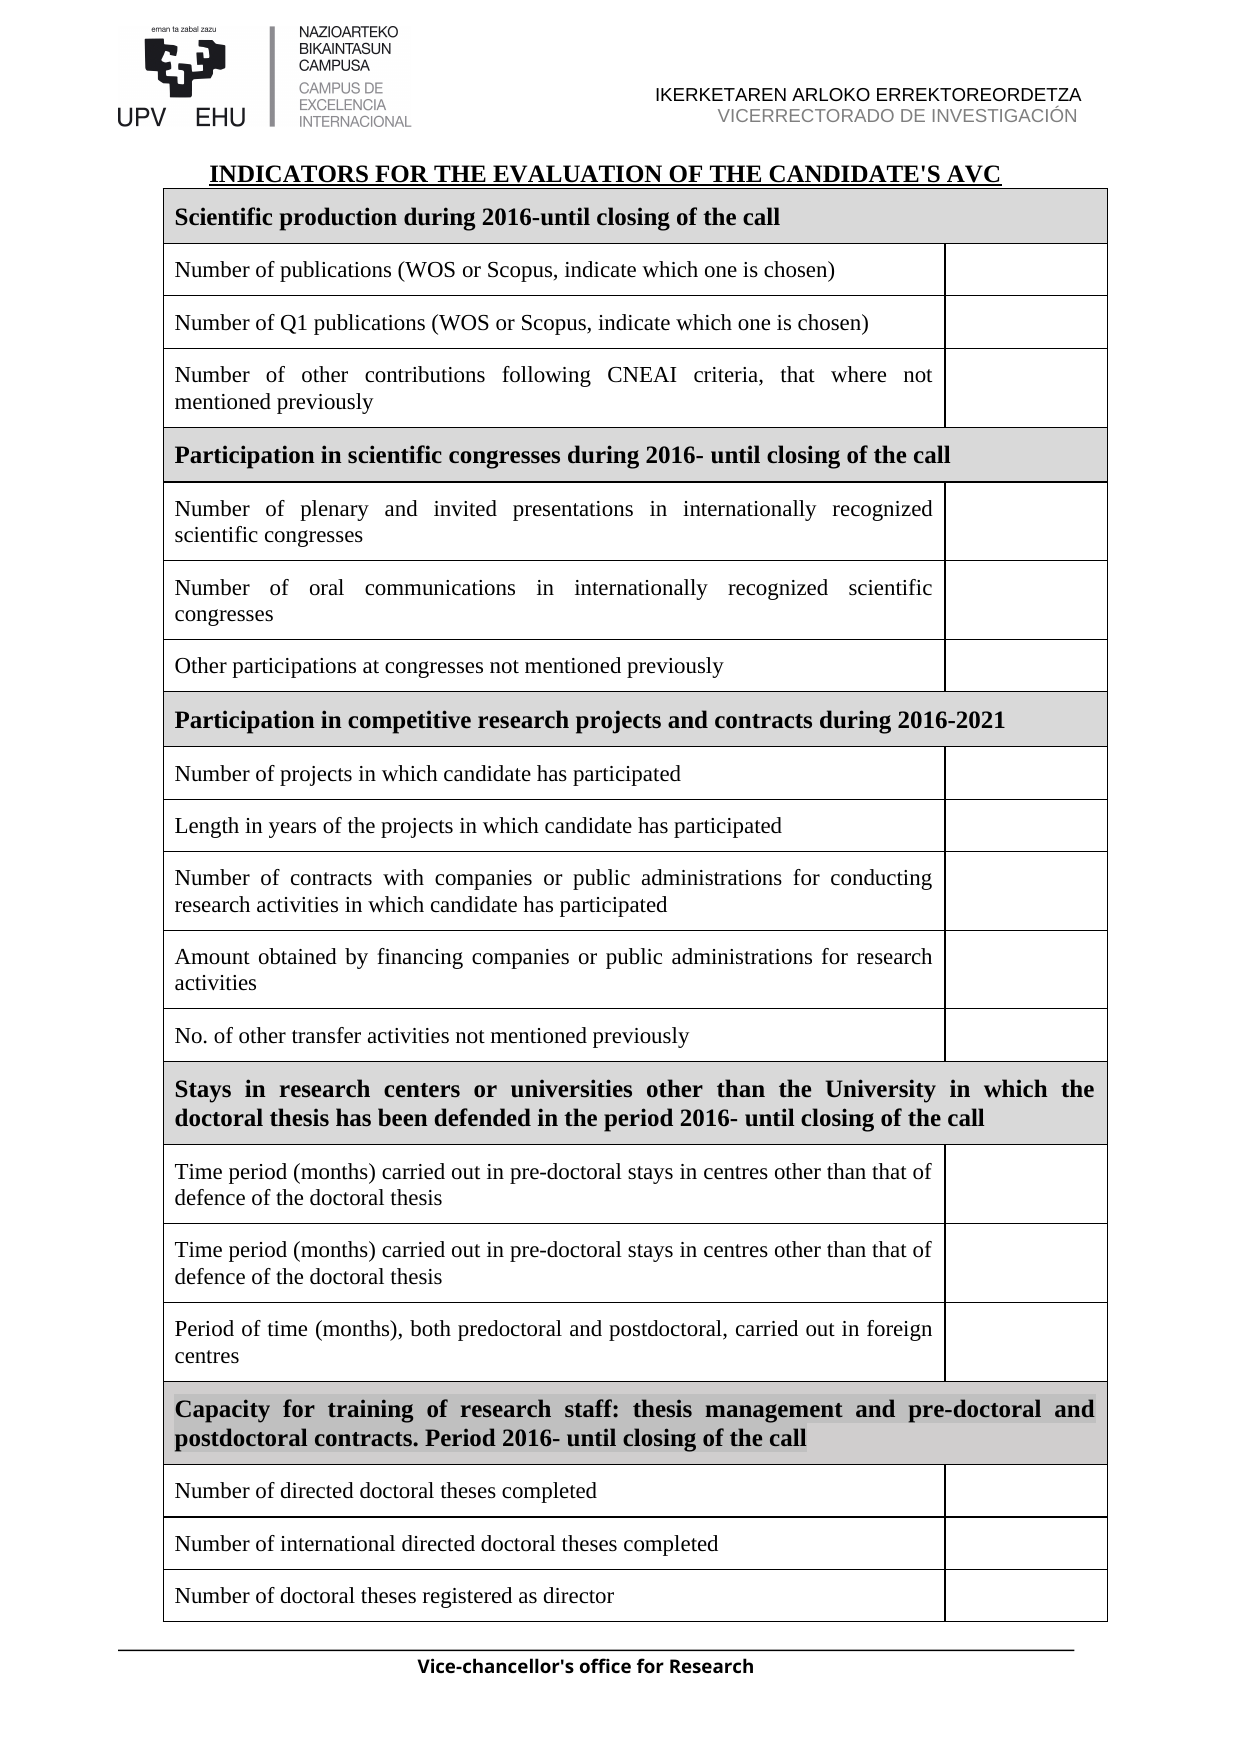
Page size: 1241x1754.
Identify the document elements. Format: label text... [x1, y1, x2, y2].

table_cell [946, 800, 1107, 851]
table_cell Other participations at congresses not mentioned previously [164, 640, 944, 691]
table_cell [946, 483, 1107, 560]
table_cell [946, 1009, 1107, 1061]
table_cell Length in years of the projects in which candidate has participated [164, 800, 944, 851]
table_cell Number of projects in which candidate has participated [164, 747, 944, 798]
text INDICATORS FOR THE EVALUATION OF THE CANDIDATE'S AVC [118, 159, 1093, 188]
table_cell Number of international directed doctoral theses completed [164, 1518, 944, 1569]
table_cell Number of other contributions following CNEAI criteria, that where not mentioned previously [164, 349, 944, 427]
table_cell Participation in competitive research projects and contracts during 2016-2021 [164, 692, 1107, 746]
table_cell [946, 747, 1107, 798]
table_cell Time period (months) carried out in pre-doctoral stays in centres other than that of defence of the doctoral thesis [164, 1145, 944, 1223]
table_cell Number of doctoral theses registered as director [164, 1570, 944, 1621]
table_cell Number of Q1 publications (WOS or Scopus, indicate which one is chosen) [164, 296, 944, 348]
table_cell Number of publications (WOS or Scopus, indicate which one is chosen) [164, 244, 944, 295]
table_cell Number of oral communications in internationally recognized scientific congresses [164, 561, 944, 639]
table_cell [946, 1570, 1107, 1621]
table_cell No. of other transfer activities not mentioned previously [164, 1009, 944, 1061]
table_cell [946, 349, 1107, 427]
table_cell Number of directed doctoral theses completed [164, 1465, 944, 1516]
table_cell Stays in research centers or universities other than the University in which the doctoral thesis has been defended in the period 2016- until closing of the call [164, 1062, 1107, 1144]
table_cell [946, 931, 1107, 1008]
table_cell Time period (months) carried out in pre-doctoral stays in centres other than that of defence of the doctoral thesis [164, 1224, 944, 1302]
table_cell [946, 1145, 1107, 1223]
table_cell [946, 1303, 1107, 1381]
table_cell Number of contracts with companies or public administrations for conducting research activities in which candidate has participated [164, 852, 944, 929]
table_header Scientific production during 2016-until closing of the call [164, 189, 1107, 243]
picture [118, 26, 412, 127]
table_cell Capacity for training of research staff: thesis management and pre-doctoral and postdoctoral contracts. Period 2016- until closing of the call [164, 1382, 1107, 1464]
table_cell Participation in scientific congresses during 2016- until closing of the call [164, 428, 1107, 481]
table_cell [946, 852, 1107, 929]
table_cell [946, 561, 1107, 639]
table_cell Amount obtained by financing companies or public administrations for research activities [164, 931, 944, 1008]
table_cell [946, 1224, 1107, 1302]
table_cell [946, 640, 1107, 691]
table_cell [946, 296, 1107, 348]
table_cell Period of time (months), both predoctoral and postdoctoral, carried out in foreign centres [164, 1303, 944, 1381]
table_cell [946, 244, 1107, 295]
table_cell [946, 1465, 1107, 1516]
table_cell [946, 1518, 1107, 1569]
table_cell Number of plenary and invited presentations in internationally recognized scientific congresses [164, 483, 944, 560]
